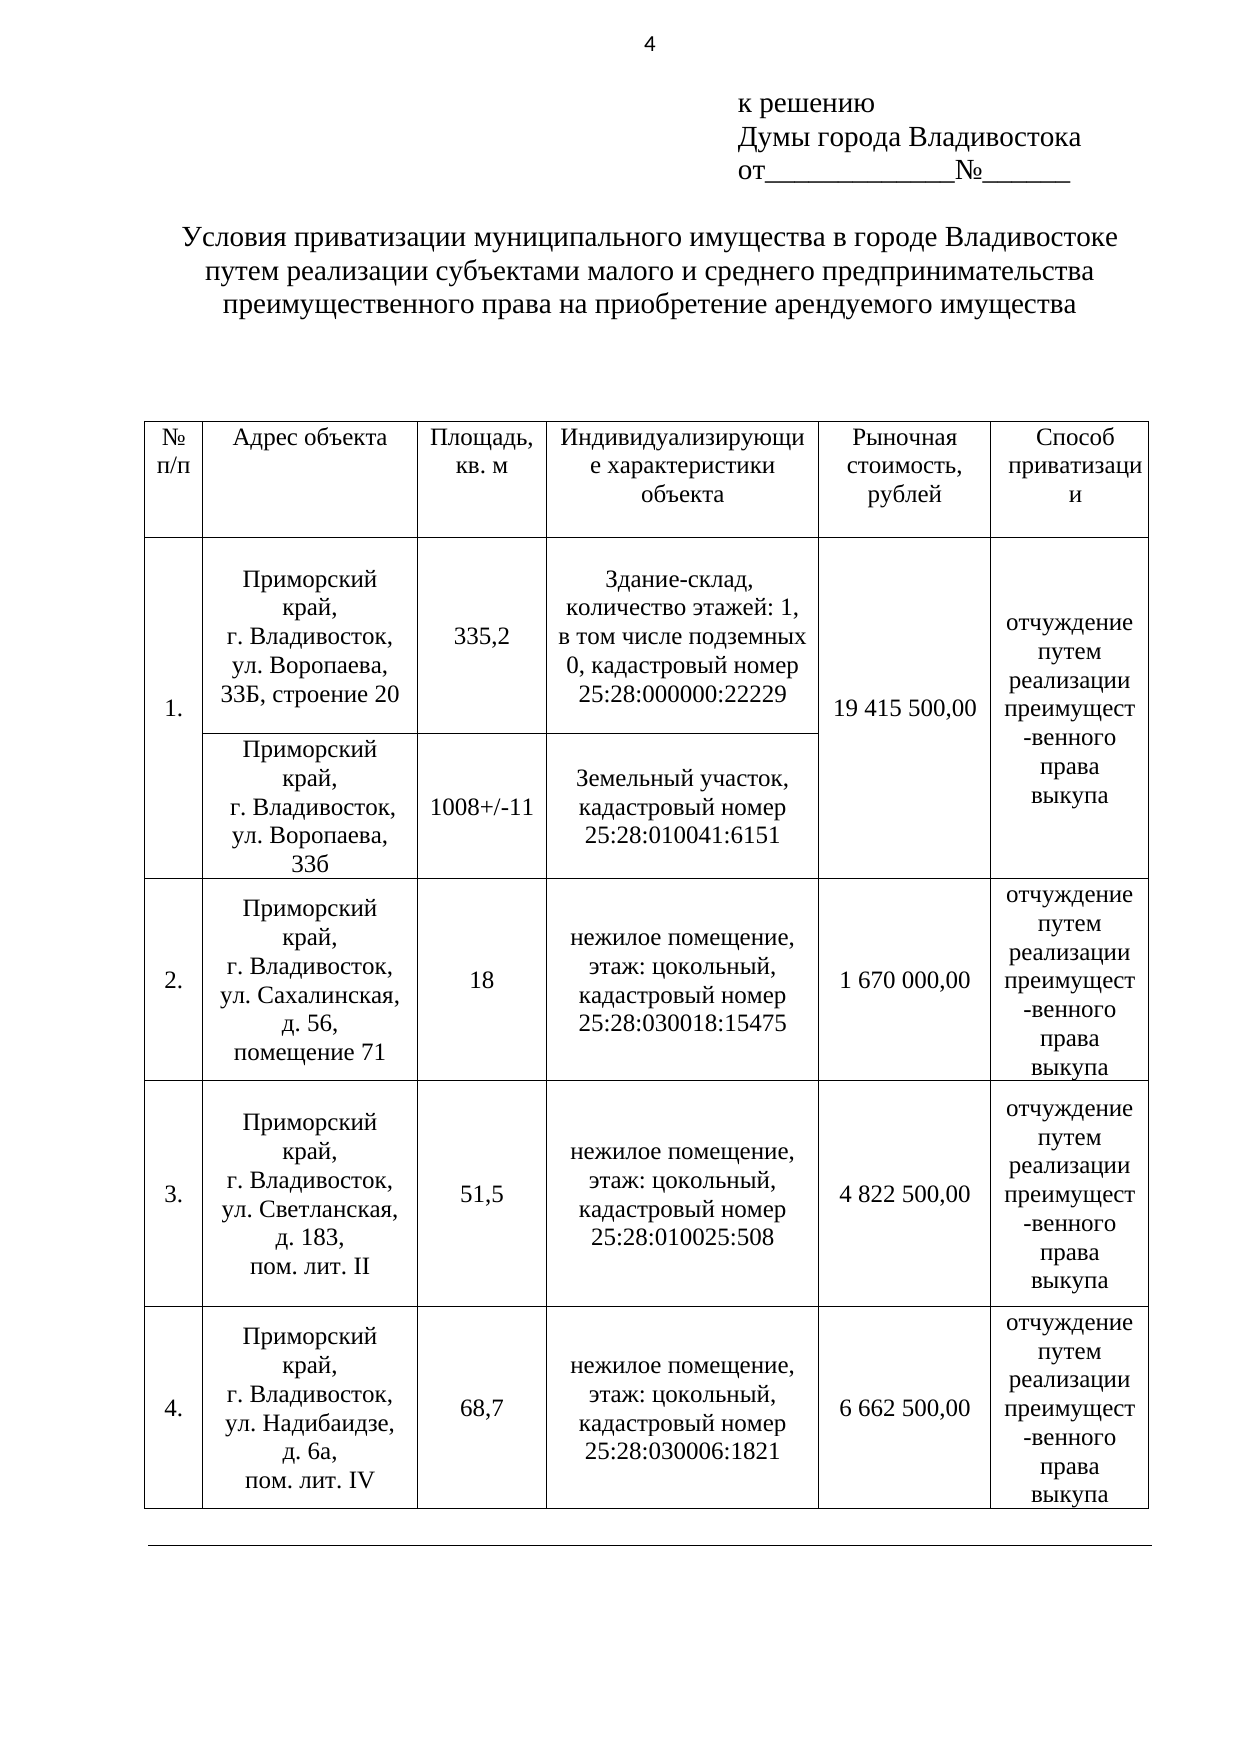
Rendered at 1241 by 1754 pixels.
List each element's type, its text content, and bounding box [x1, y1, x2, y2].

table_cell отчуждение путем реализации преимущест-венного права выкупа [991, 538, 1148, 878]
table_cell 68,7 [418, 1307, 546, 1508]
table_cell Приморский край, г. Владивосток, ул. Надибаидзе, д. 6а, пом. лит. IV [203, 1307, 417, 1508]
table_cell 19 415 500,00 [819, 538, 990, 878]
table_header Площадь, кв. м [418, 422, 546, 537]
table_header Адрес объекта [203, 422, 417, 537]
table_cell 1008+/-11 [418, 734, 546, 878]
table_cell Приморский край, г. Владивосток, ул. Сахалинская, д. 56, помещение 71 [203, 879, 417, 1080]
table_cell отчуждение путем реализации преимущест-венного права выкупа [991, 1081, 1148, 1306]
table_cell Приморский край, г. Владивосток, ул. Воропаева, 33Б, строение 20 [203, 538, 417, 733]
text к решению [148, 85, 1152, 119]
table_cell 335,2 [418, 538, 546, 733]
table_cell отчуждение путем реализации преимущест-венного права выкупа [991, 1307, 1148, 1508]
table_cell 4 822 500,00 [819, 1081, 990, 1306]
table_cell Приморский край, г. Владивосток, ул. Светланская, д. 183, пом. лит. II [203, 1081, 417, 1306]
table_cell 4. [145, 1307, 202, 1508]
table_cell отчуждение путем реализации преимущест-венного права выкупа [991, 879, 1148, 1080]
table_header Способ приватизации [991, 422, 1148, 537]
table_cell Приморский край, г. Владивосток, ул. Воропаева, 33б [203, 734, 291, 878]
table_cell 51,5 [418, 1081, 546, 1306]
table_cell 1 670 000,00 [819, 879, 990, 1080]
table_header Индивидуализирующие характеристики объекта [547, 422, 818, 537]
text Условия приватизации муниципального имущества в городе Владивостоке путем реализации субъектами малого и среднего предпринимательства преимущественного права на приобретение арендуемого имущества [148, 219, 1152, 320]
table_cell 2. [145, 879, 202, 1080]
table_cell нежилое помещение, этаж: цокольный, кадастровый номер 25:28:010025:508 [547, 1081, 818, 1306]
table_cell нежилое помещение, этаж: цокольный, кадастровый номер 25:28:030018:15475 [547, 879, 818, 1080]
text Думы города Владивостока [148, 119, 1152, 152]
table_cell Земельный участок, кадастровый номер 25:28:010041:6151 [547, 734, 818, 878]
text от_____________№______ [148, 152, 1152, 186]
table_header № п/п [145, 422, 202, 537]
table_cell 6 662 500,00 [819, 1307, 990, 1508]
table_cell Здание-склад, количество этажей: 1, в том числе подземных 0, кадастровый номер 25:28:000000:22229 [547, 538, 818, 733]
table_cell нежилое помещение, этаж: цокольный, кадастровый номер 25:28:030006:1821 [547, 1307, 818, 1508]
table_header Рыночная стоимость, рублей [819, 422, 990, 537]
table_cell Приморский край, г. Владивосток, ул. Воропаева, 33б [329, 734, 417, 878]
table_cell 1. [145, 538, 202, 878]
table_cell 18 [418, 879, 546, 1080]
table_cell 3. [145, 1081, 202, 1306]
